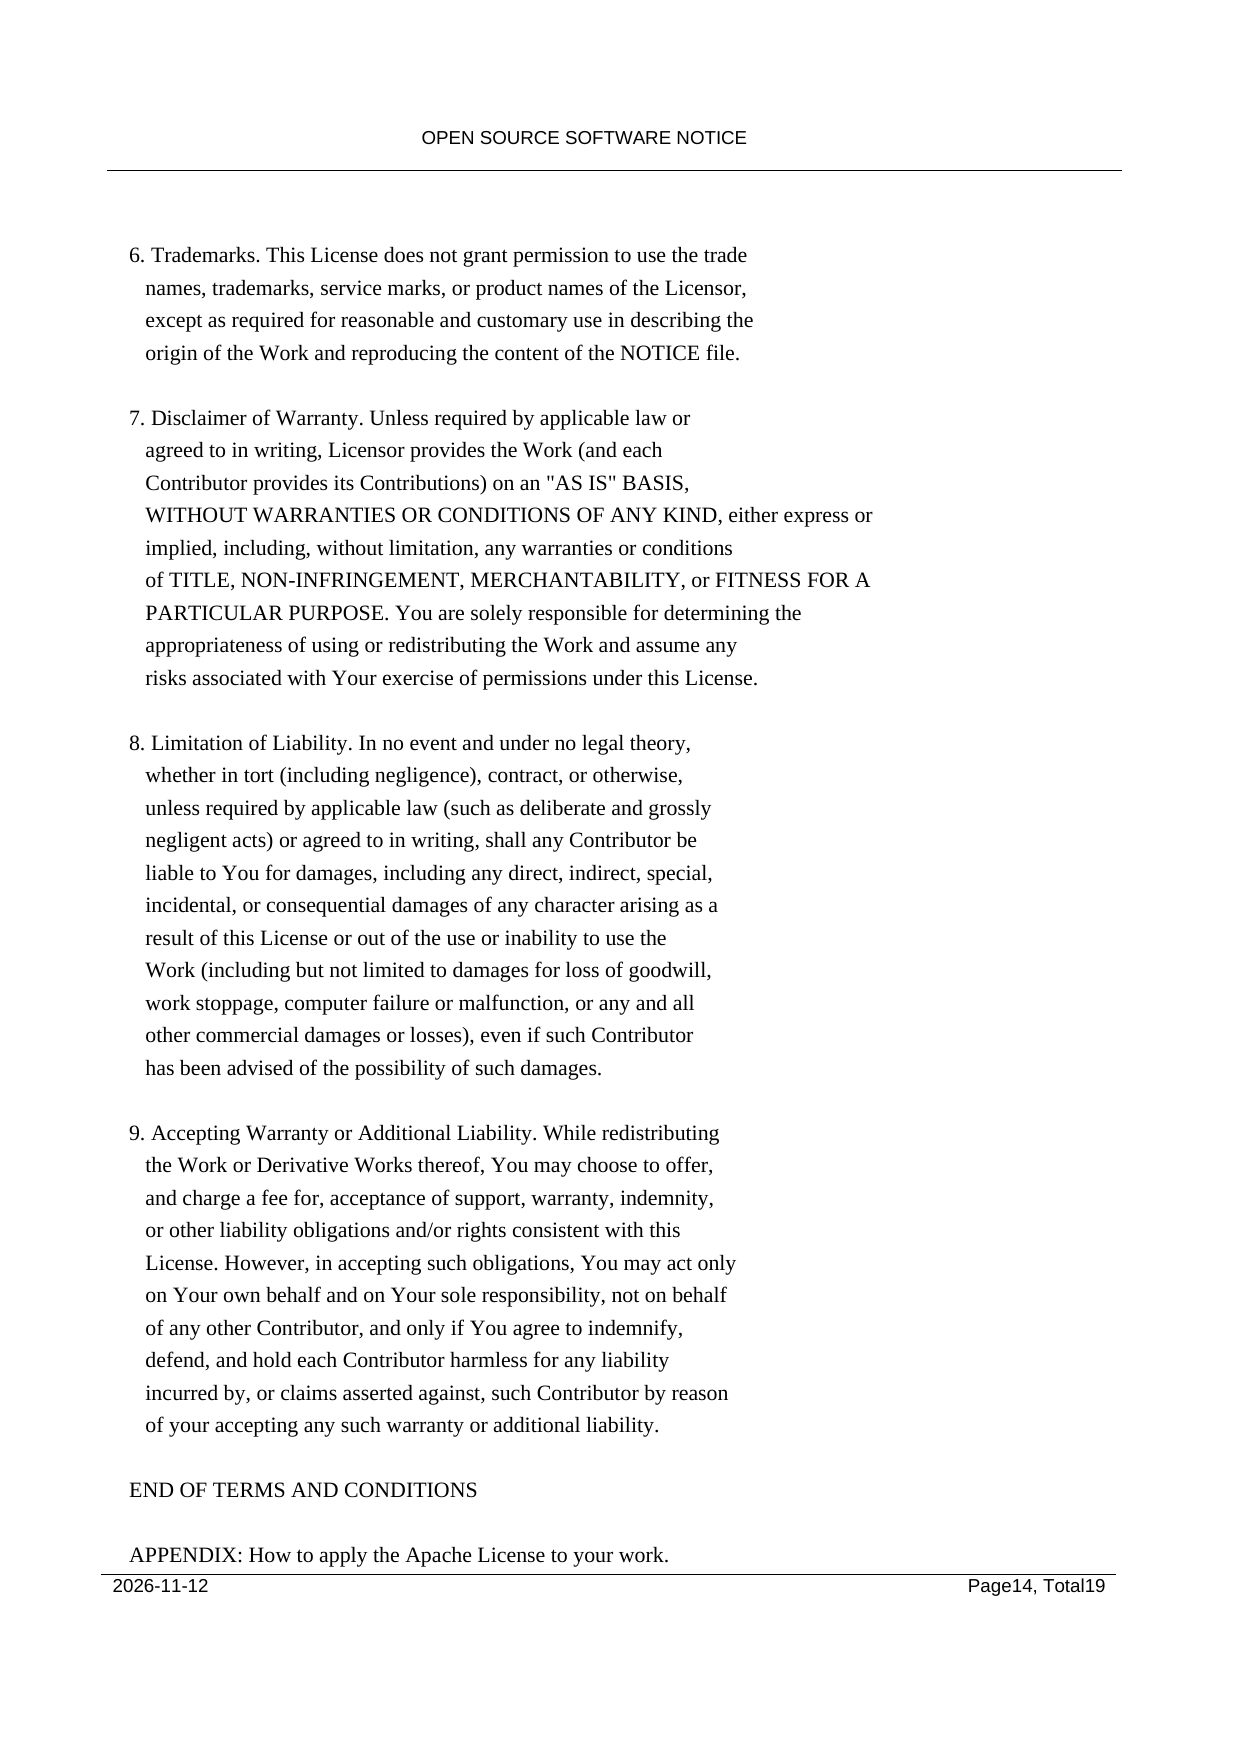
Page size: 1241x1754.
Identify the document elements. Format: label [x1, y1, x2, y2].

text [112, 206, 1128, 1571]
